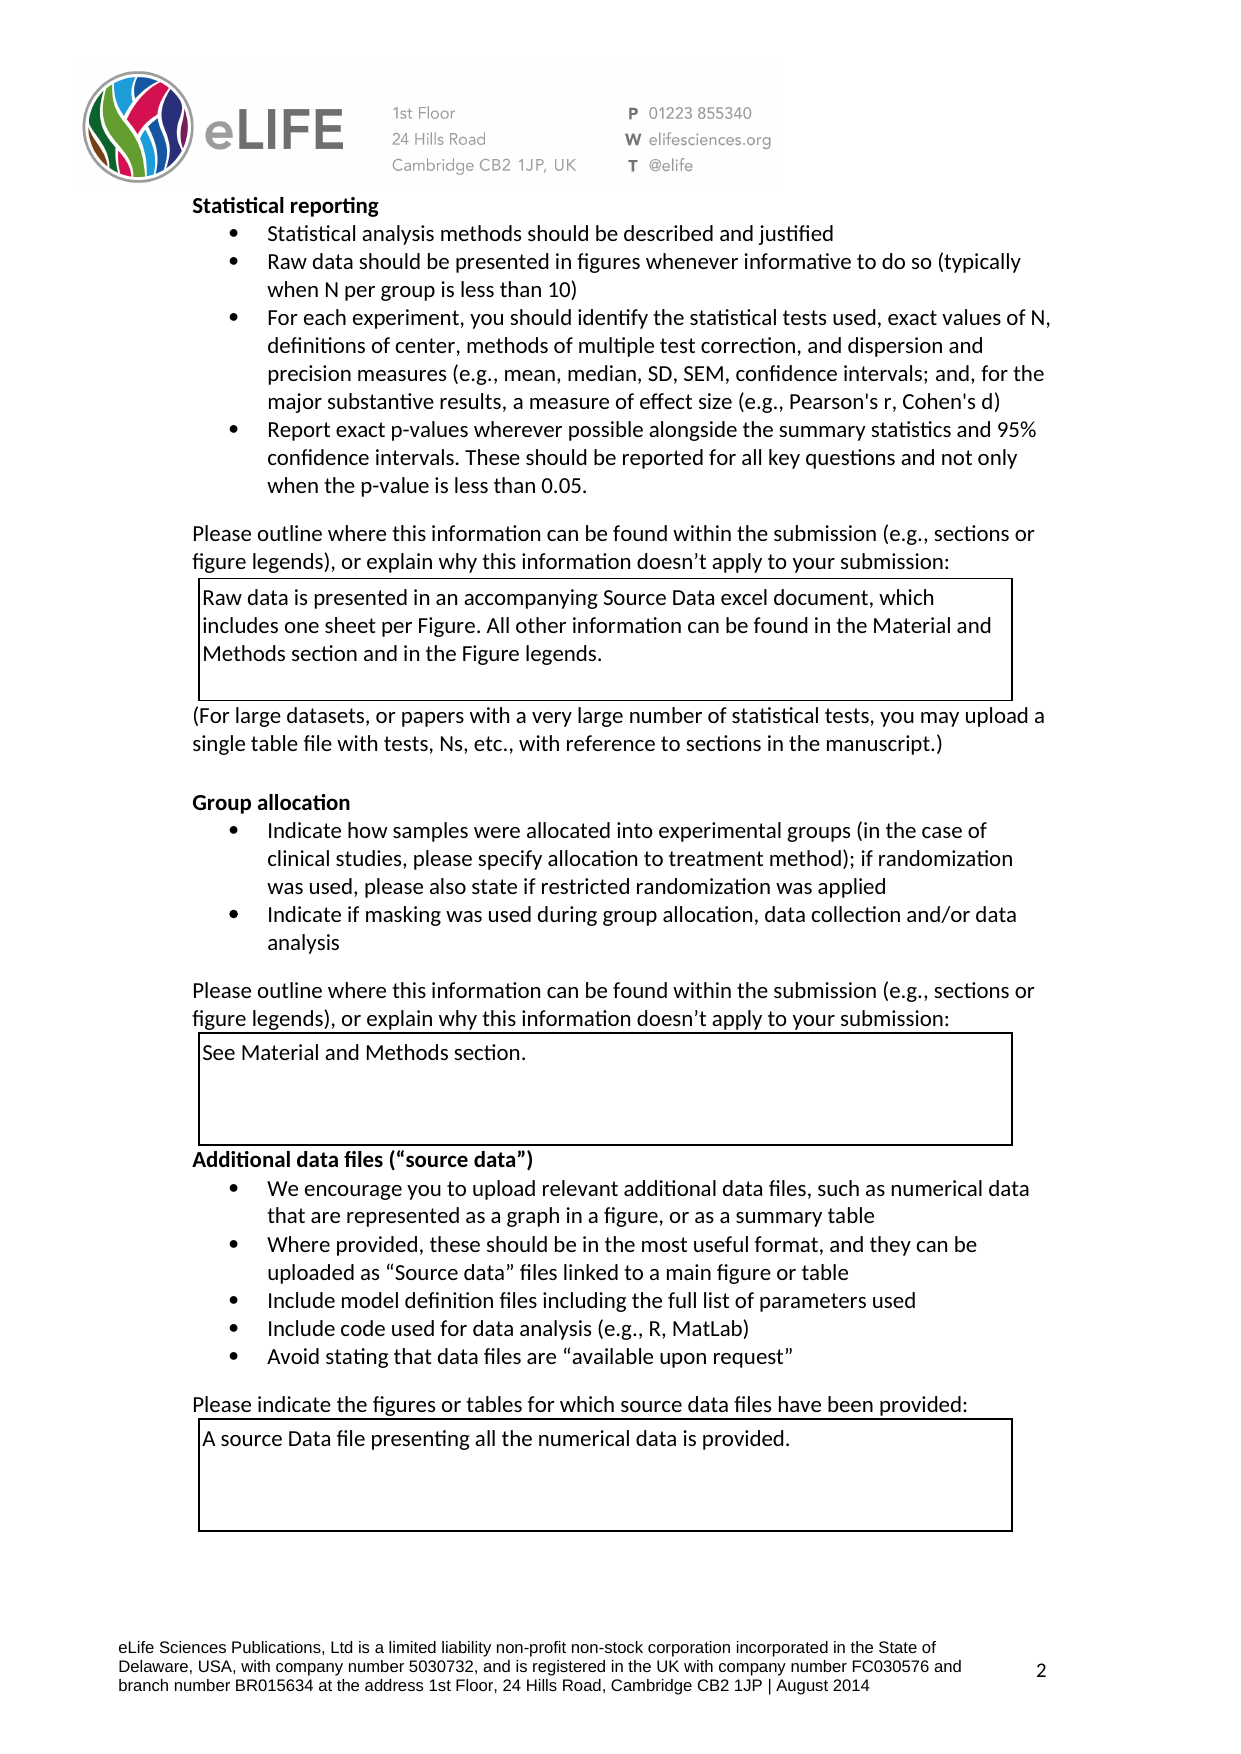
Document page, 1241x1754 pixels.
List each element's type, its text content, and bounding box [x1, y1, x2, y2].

list Report exact p-values wherever possible alongside the summary statistics and 95% confidence intervals. These should be reported for all key questions and not only when the p-value is less than 0.05. [229, 415, 1053, 499]
list Where provided, these should be in the most useful format, and they can be uploaded as “Source data” files linked to a main figure or table [229, 1230, 1053, 1286]
list For each experiment, you should identify the statistical tests used, exact values of N, definitions of center, methods of multiple test correction, and dispersion and precision measures (e.g., mean, median, SD, SEM, confidence intervals; and, for the major substantive results, a measure of effect size (e.g., Pearson's r, Cohen's d) [229, 303, 1053, 415]
list Raw data should be presented in figures whenever informative to do so (typically when N per group is less than 10) [229, 247, 1053, 303]
text See Material and Methods section. [200, 1036, 1011, 1066]
text Statistical reporting [192, 191, 1053, 219]
picture [73, 59, 784, 191]
text Group allocation [192, 788, 1053, 816]
text (For large datasets, or papers with a very large number of statistical tests, you may upload a single table file with tests, Ns, etc., with reference to sections in the manuscript.) [192, 603, 1053, 757]
list Indicate how samples were allocated into experimental groups (in the case of clinical studies, please specify allocation to treatment method); if randomization was used, please also state if restricted randomization was applied [229, 816, 1053, 900]
list Statistical analysis methods should be described and justified [229, 219, 1053, 247]
text Raw data is presented in an accompanying Source Data excel document, which includes one sheet per Figure. All other information can be found in the Material and Methods section and in the Figure legends. [200, 581, 1011, 667]
list We encourage you to upload relevant additional data files, such as numerical data that are represented as a graph in a figure, or as a summary table [229, 1174, 1053, 1230]
text Additional data files (“source data”) [192, 1063, 1053, 1174]
list Avoid stating that data files are “available upon request” [229, 1342, 1053, 1370]
list Include code used for data analysis (e.g., R, MatLab) [229, 1314, 1053, 1342]
list Include model definition files including the full list of parameters used [229, 1286, 1053, 1314]
text Please indicate the figures or tables for which source data files have been provided: [192, 1390, 1053, 1418]
list Indicate if masking was used during group allocation, data collection and/or data analysis [229, 900, 1053, 956]
text A source Data file presenting all the numerical data is provided. [200, 1422, 1011, 1454]
